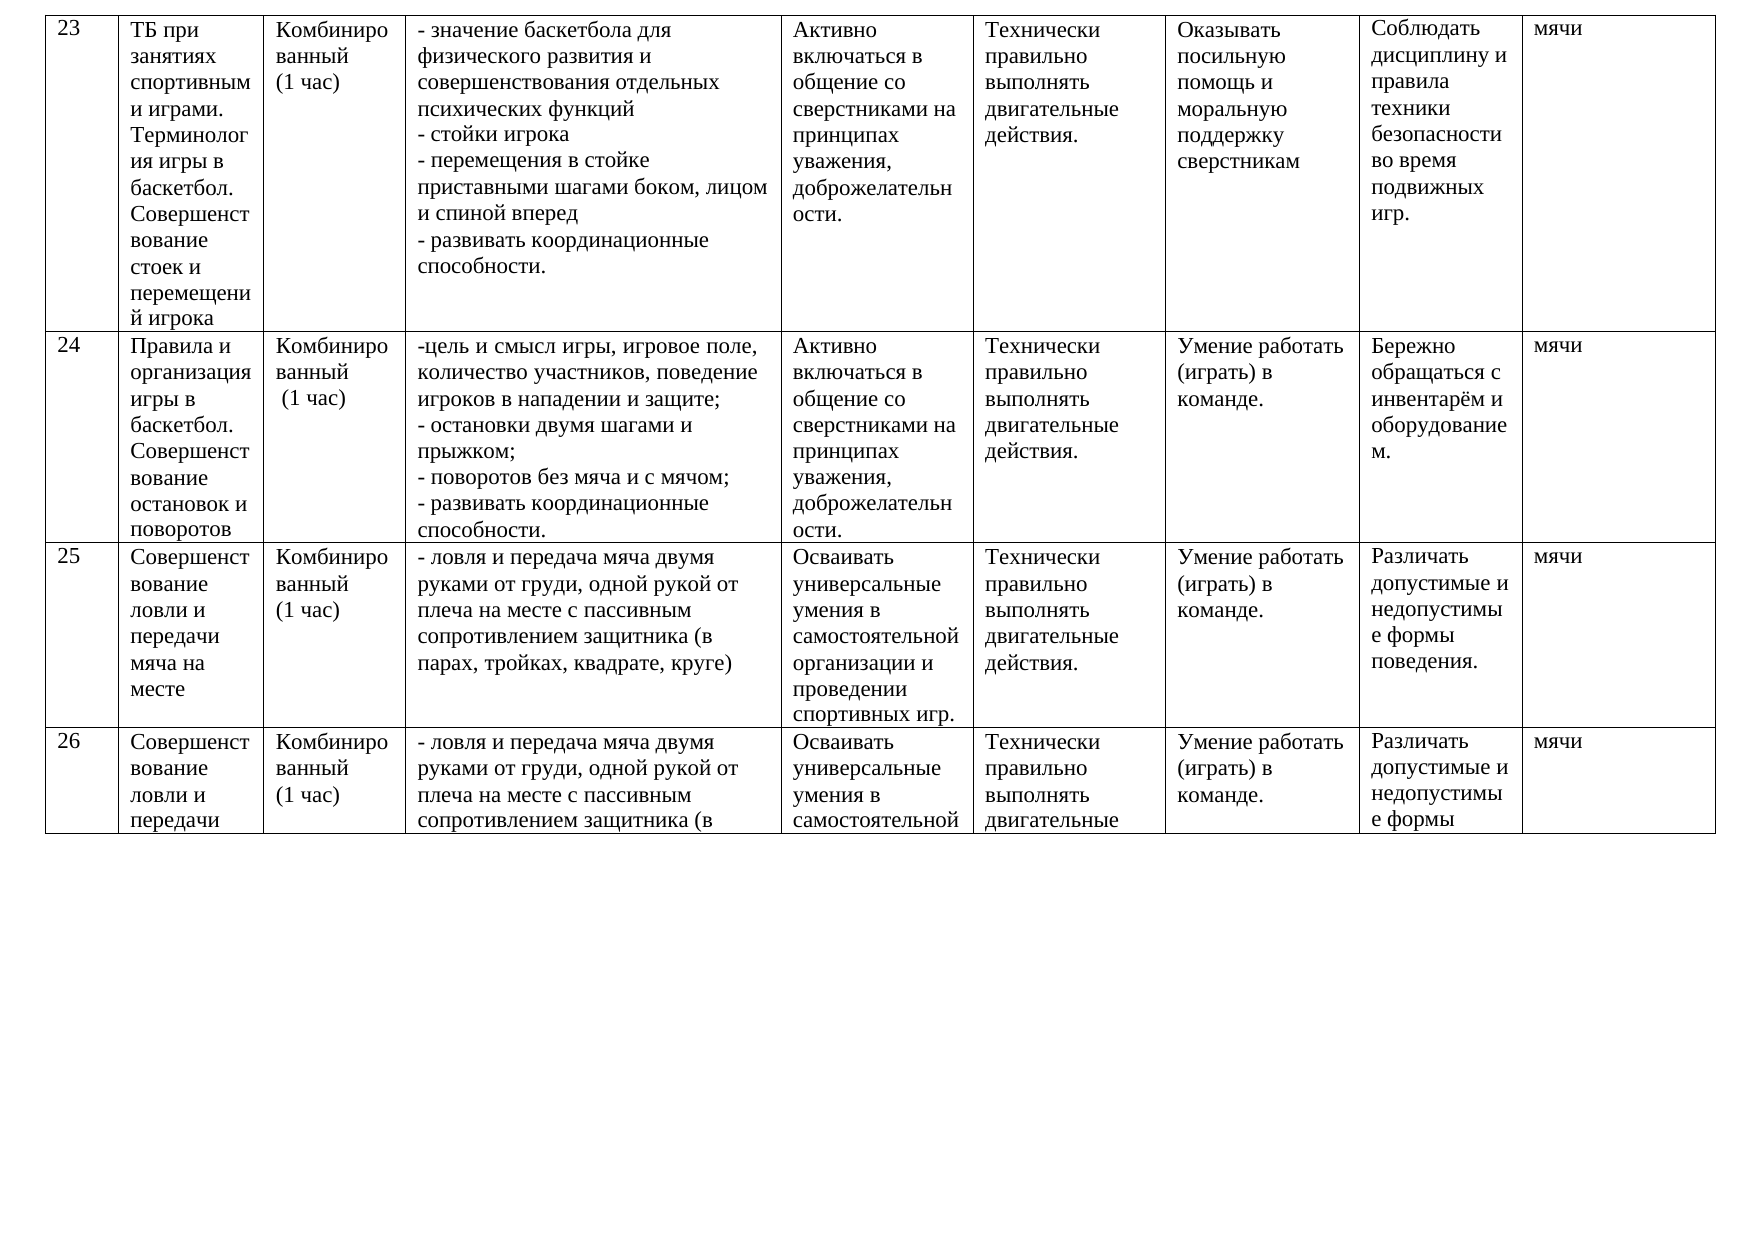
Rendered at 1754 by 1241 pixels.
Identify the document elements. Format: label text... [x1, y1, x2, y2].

table_cell -цель и смысл игры, игровое поле, количество участников, поведение игроков в нападении и защите; остановки двумя шагами и прыжком; поворотов без мяча и с мячом; развивать координационные способности. [406, 332, 781, 542]
table_cell ТБ при занятиях спортивным и играми. Терминолог ия игры в баскетбол. Совершенст вование стоек и перемещени й игрока [119, 16, 263, 331]
table_cell Активно включаться в общение со сверстниками на принципах уважения, доброжелательн ости. [782, 16, 973, 331]
table_cell Активно включаться в общение со сверстниками на принципах уважения, доброжелательн ости. [782, 332, 973, 542]
table_cell Правила и организация игры в баскетбол. Совершенст вование остановок и поворотов [119, 332, 263, 542]
table_cell Комбиниро ванный (1 час) [264, 332, 405, 542]
table_cell - ловля и передача мяча двумя руками от груди, одной рукой от плеча на месте с пассивным сопротивлением защитника (в [406, 728, 781, 833]
table_cell мячи [1523, 332, 1715, 542]
table_cell Комбиниро ванный (1 час) [264, 728, 405, 833]
table_cell - ловля и передача мяча двумя руками от груди, одной рукой от плеча на месте с пассивным сопротивлением защитника (в парах, тройках, квадрате, круге) [406, 543, 781, 727]
table_cell Технически правильно выполнять двигательные [974, 728, 1165, 833]
table_cell Умение работать (играть) в команде. [1166, 728, 1359, 833]
table_cell 26 [46, 728, 118, 833]
table_cell Технически правильно выполнять двигательные действия. [974, 16, 1165, 331]
table_cell мячи [1523, 543, 1715, 727]
table_cell Технически правильно выполнять двигательные действия. [974, 332, 1165, 542]
table_cell мячи [1523, 728, 1715, 833]
table_cell Соблюдать дисциплину и правила техники безопасности во время подвижных игр. [1360, 16, 1522, 331]
table_cell Различать допустимые и недопустимы е формы поведения. [1360, 543, 1522, 727]
table_cell 25 [46, 543, 118, 727]
table_cell Бережно обращаться с инвентарём и оборудование м. [1360, 332, 1522, 542]
table_cell мячи [1523, 16, 1715, 331]
table_cell Технически правильно выполнять двигательные действия. [974, 543, 1165, 727]
table_cell Оказывать посильную помощь и моральную поддержку сверстникам [1166, 16, 1359, 331]
table_cell Совершенст вование ловли и передачи [119, 728, 263, 833]
table_cell Осваивать универсальные умения в самостоятельной организации и проведении спортивных игр. [782, 543, 973, 727]
table_cell Совершенст вование ловли и передачи мяча на месте [119, 543, 263, 727]
table_cell Умение работать (играть) в команде. [1166, 543, 1359, 727]
table_cell Комбиниро ванный (1 час) [264, 543, 405, 727]
table_cell Умение работать (играть) в команде. [1166, 332, 1359, 542]
table_cell значение баскетбола для физического развития и совершенствования отдельных психических функций стойки игрока перемещения в стойке приставными шагами боком, лицом и спиной вперед развивать координационные способности. [406, 16, 781, 331]
table_cell 24 [46, 332, 118, 542]
table_cell Осваивать универсальные умения в самостоятельной [782, 728, 973, 833]
table_cell 23 [46, 16, 118, 331]
table_cell Различать допустимые и недопустимы е формы [1360, 728, 1522, 833]
table_cell Комбиниро ванный (1 час) [264, 16, 405, 331]
